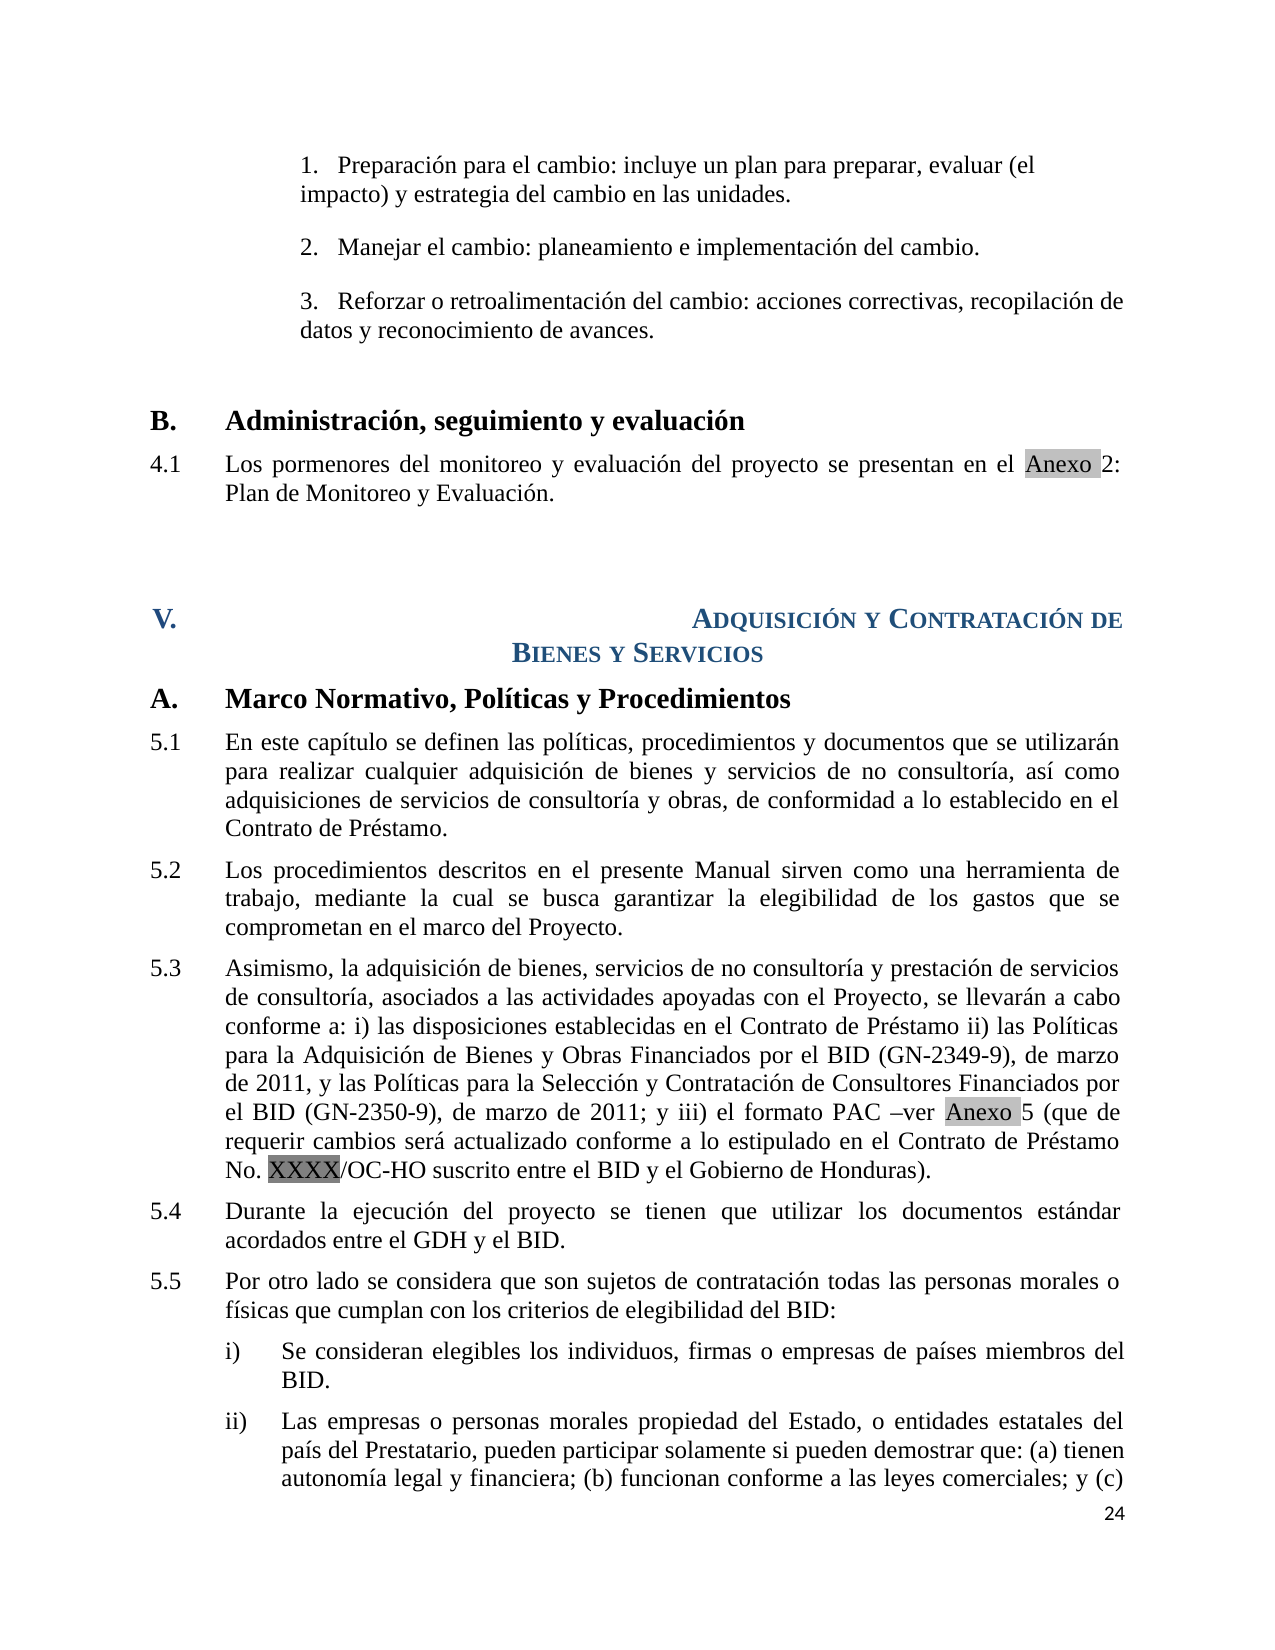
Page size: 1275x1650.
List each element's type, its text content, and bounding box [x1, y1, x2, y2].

subtitle Reforzar o retroalimentación del cambio: acciones correctivas, recopilación de datos y reconocimiento de avances. [300, 286, 1125, 344]
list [225, 1406, 1125, 1492]
subtitle Adquisición y Contratación de Bienes y Servicios [150, 602, 1125, 669]
list En este capítulo se definen las políticas, procedimientos y documentos que se utilizarán para realizar cualquier adquisición de bienes y servicios de no consultoría, así como adquisiciones de servicios de consultoría y obras, de conformidad a lo establecido en el Contrato de Préstamo. [150, 727, 1121, 842]
list Durante la ejecución del proyecto se tienen que utilizar los documentos estándar acordados entre el GDH y el BID. [150, 1196, 1121, 1253]
list Los procedimientos descritos en el presente Manual sirven como una herramienta de trabajo, mediante la cual se busca garantizar la elegibilidad de los gastos que se comprometan en el marco del Proyecto. [150, 855, 1121, 941]
subtitle Marco Normativo, Políticas y Procedimientos [150, 681, 1125, 715]
subtitle Manejar el cambio: planeamiento e implementación del cambio. [300, 232, 1125, 261]
list Se consideran elegibles los individuos, firmas o empresas de países miembros del BID. [225, 1336, 1125, 1393]
list Los pormenores del monitoreo y evaluación del proyecto se presentan en el Anexo 2: Plan de Monitoreo y Evaluación. [150, 449, 1121, 507]
subtitle Administración, seguimiento y evaluación [150, 403, 1125, 437]
list Por otro lado se considera que son sujetos de contratación todas las personas morales o físicas que cumplan con los criterios de elegibilidad del BID: [150, 1266, 1121, 1323]
list Asimismo, la adquisición de bienes, servicios de no consultoría y prestación de servicios de consultoría, asociados a las actividades apoyadas con el Proyecto, se llevarán a cabo conforme a: i) las disposiciones establecidas en el Contrato de Préstamo ii) las Políticas para la Adquisición de Bienes y Obras Financiados por el BID (GN-2349-9), de marzo de 2011, y las Políticas para la Selección y Contratación de Consultores Financiados por el BID (GN-2350-9), de marzo de 2011; y iii) el formato PAC –ver Anexo 5 (que de requerir cambios será actualizado conforme a lo estipulado en el Contrato de Préstamo No. XXXX/OC-HO suscrito entre el BID y el Gobierno de Honduras). [150, 953, 1121, 1183]
subtitle Preparación para el cambio: incluye un plan para preparar, evaluar (el impacto) y estrategia del cambio en las unidades. [300, 150, 1125, 207]
